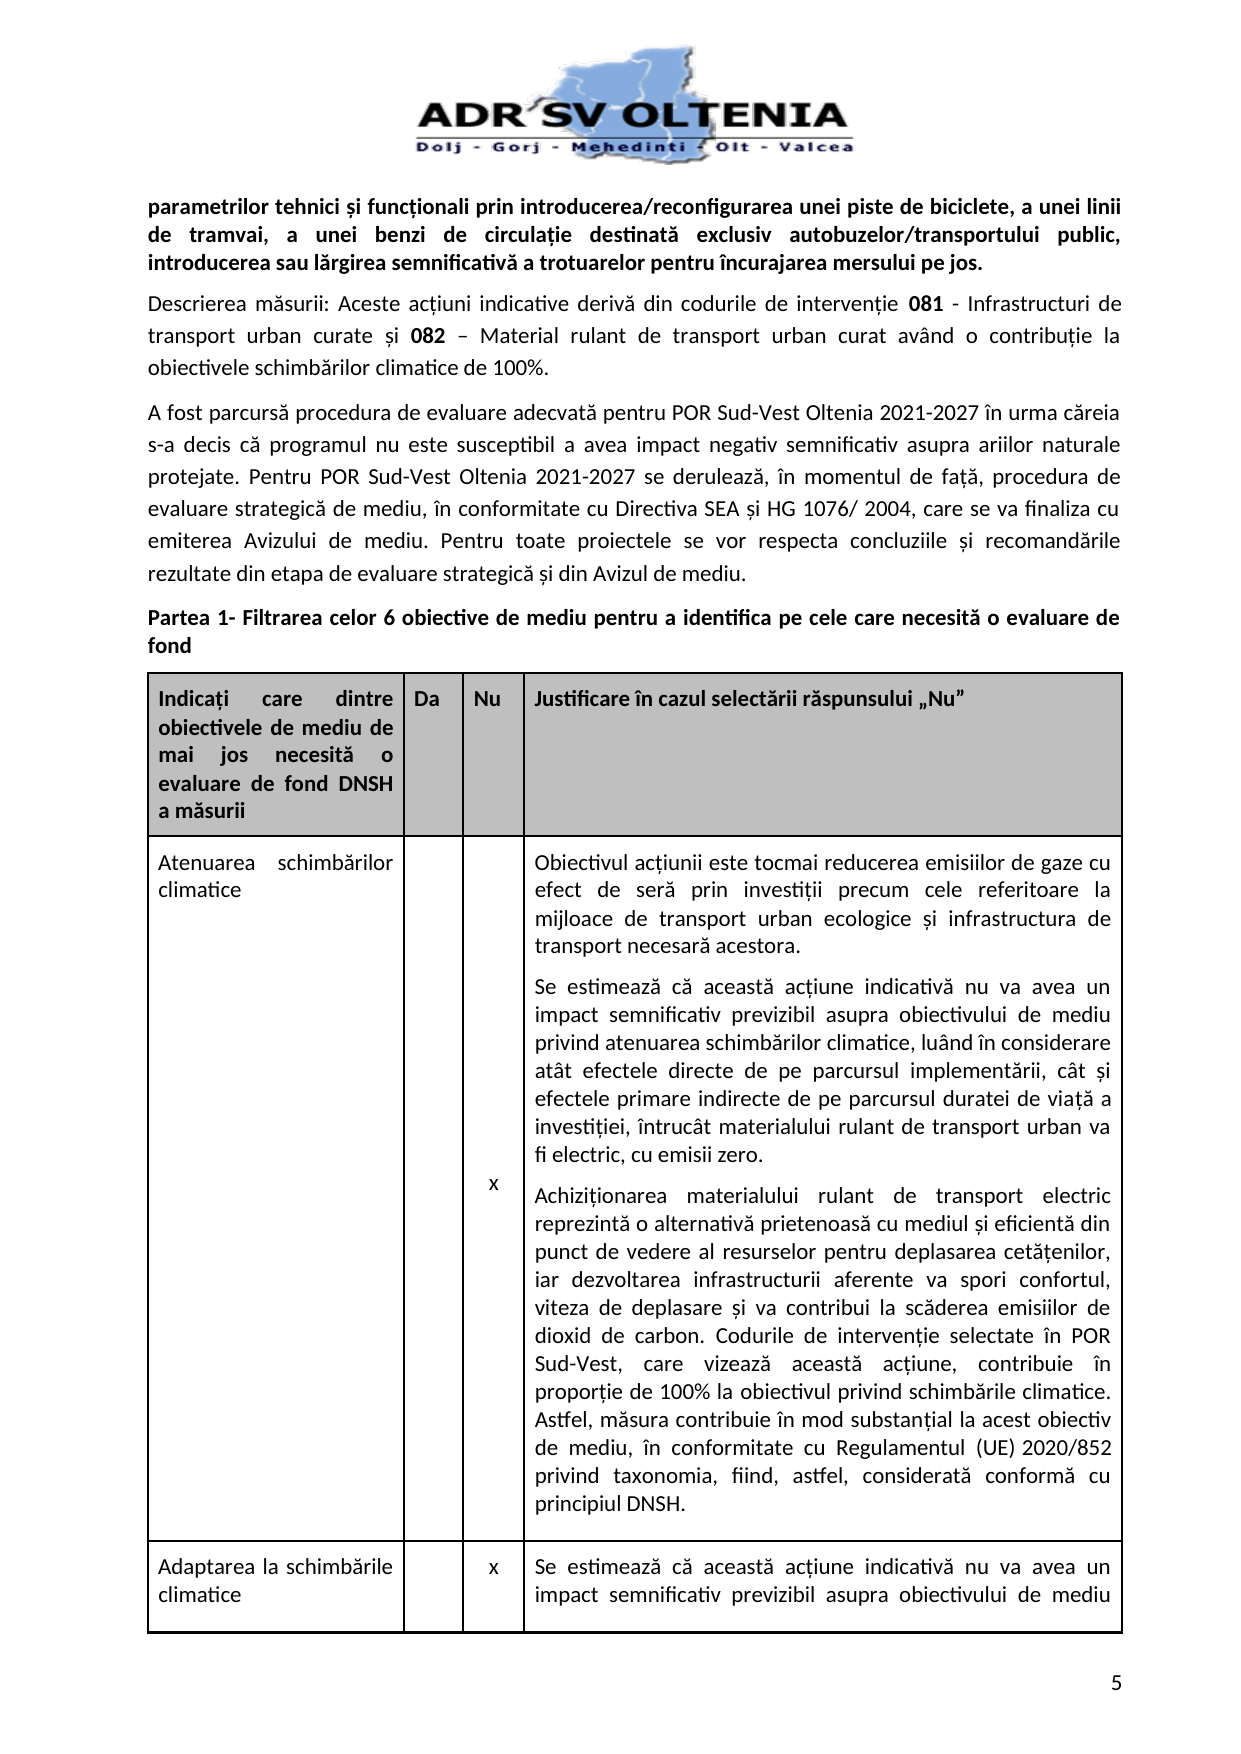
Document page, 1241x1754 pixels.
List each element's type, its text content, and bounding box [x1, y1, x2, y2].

text A fost parcursă procedura de evaluare adecvată pentru POR Sud-Vest Oltenia 2021-2027 în urma căreia s-a decis că programul nu este susceptibil a avea impact negativ semnificativ asupra ariilor naturale protejate. Pentru POR Sud-Vest Oltenia 2021-2027 se derulează, în momentul de față, procedura de evaluare strategică de mediu, în conformitate cu Directiva SEA și HG 1076/ 2004, care se va finaliza cu emiterea Avizului de mediu. Pentru toate proiectele se vor respecta concluziile și recomandările rezultate din etapa de evaluare strategică și din Avizul de mediu. [148, 398, 1122, 587]
text Descrierea măsurii: Aceste acțiuni indicative derivă din codurile de intervenție 081 - Infrastructuri de transport urban curate și 082 – Material rulant de transport urban curat având o contribuție la obiectivele schimbărilor climatice de 100%. [148, 289, 1122, 381]
table_cell Atenuarea schimbărilor climatice [149, 837, 403, 1540]
table_cell x [464, 837, 523, 1540]
text Partea 1- Filtrarea celor 6 obiective de mediu pentru a identifica pe cele care necesită o evaluare de fond [148, 603, 1122, 659]
table_header Nu [464, 674, 523, 835]
picture [411, 44, 859, 165]
table_header Da [405, 674, 462, 835]
table_header Indicați care dintre obiectivele de mediu de mai jos necesită o evaluare de fond DNSH a măsurii [149, 674, 403, 835]
table_cell Obiectivul acțiunii este tocmai reducerea emisiilor de gaze cu efect de seră prin investiții precum cele referitoare la mijloace de transport urban ecologice și infrastructura de transport necesară acestora. Se estimează că această acțiune indicativă nu va avea un impact semnificativ previzibil asupra obiectivului de mediu privind atenuarea schimbărilor climatice, luând în considerare atât efectele directe de pe parcursul implementării, cât și efectele primare indirecte de pe parcursul duratei de viaţă a investiţiei, întrucât materialului rulant de transport urban va fi electric, cu emisii zero. Achiziționarea materialului rulant de transport electric reprezintă o alternativă prietenoasă cu mediul și eficientă din punct de vedere al resurselor pentru deplasarea cetățenilor, iar dezvoltarea infrastructurii aferente va spori confortul, viteza de deplasare și va contribui la scăderea emisiilor de dioxid de carbon. Codurile de intervenție selectate în POR Sud-Vest, care vizează această acțiune, contribuie în proporție de 100% la obiectivul privind schimbările climatice. Astfel, măsura contribuie în mod substanţial la acest obiectiv de mediu, în conformitate cu Regulamentul (UE) 2020/852 privind taxonomia, fiind, astfel, considerată conformă cu principiul DNSH. [525, 837, 1121, 1540]
table_cell [405, 1542, 462, 1631]
table_cell Adaptarea la schimbările climatice [149, 1542, 403, 1631]
table_header Justificare în cazul selectării răspunsului „Nu” [525, 674, 1121, 835]
table_cell x [464, 1542, 523, 1631]
table_cell [405, 837, 462, 1540]
